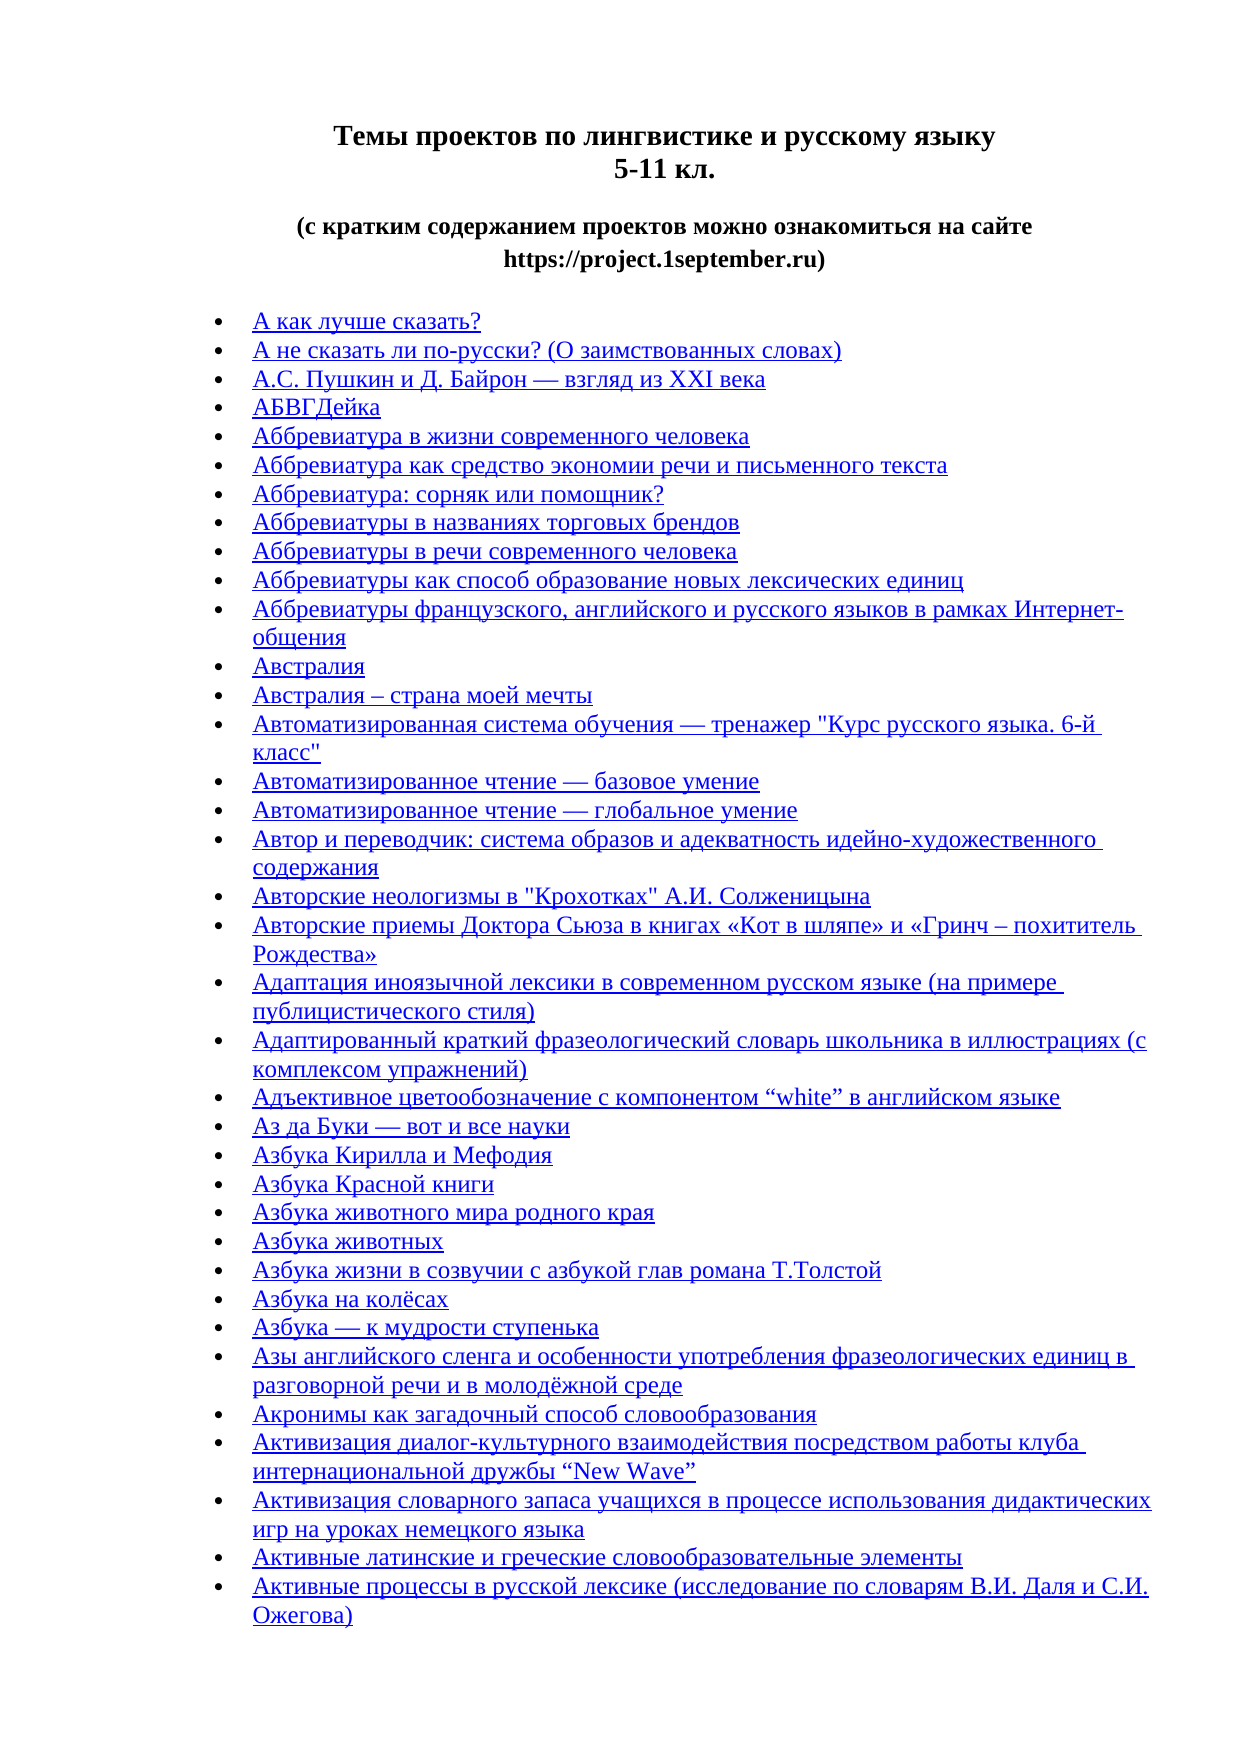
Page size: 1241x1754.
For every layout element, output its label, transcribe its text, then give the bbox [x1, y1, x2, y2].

list Автоматизированное чтение — базовое умение [215, 766, 1152, 795]
text Темы проектов по лингвистике и русскому языку [177, 118, 1152, 152]
list Активные латинские и греческие словообразовательные элементы [215, 1542, 1152, 1571]
list Активизация словарного запаса учащихся в процессе использования дидактических игр на уроках немецкого языка [215, 1485, 1152, 1542]
text (с кратким содержанием проектов можно ознакомиться на сайте https://project.1september.ru) [177, 211, 1152, 273]
list Азы английского сленга и особенности употребления фразеологических единиц в разговорной речи и в молодёжной среде [215, 1341, 1152, 1399]
list А как лучше сказать? [215, 306, 1152, 335]
list Автоматизированное чтение — глобальное умение [215, 795, 1152, 824]
list Азбука — к мудрости ступенька [215, 1312, 1152, 1341]
list Активные процессы в русской лексике (исследование по словарям В.И. Даля и С.И. Ожегова) [215, 1571, 1152, 1629]
list Аббревиатура как средство экономии речи и письменного текста [215, 450, 1152, 479]
list Австралия – страна моей мечты [215, 680, 1152, 709]
list Адаптированный краткий фразеологический словарь школьника в иллюстрациях (с комплексом упражнений) [215, 1025, 1152, 1082]
text 5-11 кл. [177, 152, 1152, 185]
list Авторские приемы Доктора Сьюза в книгах «Кот в шляпе» и «Гринч – похититель Рождества» [215, 910, 1152, 967]
list Аз да Буки — вот и все науки [215, 1111, 1152, 1140]
list Аббревиатуры в речи современного человека [215, 536, 1152, 565]
list Азбука Кирилла и Мефодия [215, 1140, 1152, 1169]
list Активизация диалог-культурного взаимодействия посредством работы клуба интернациональной дружбы “New Wave” [215, 1427, 1152, 1485]
list Азбука животных [215, 1226, 1152, 1255]
list Автоматизированная система обучения — тренажер "Курс русского языка. 6-й класс" [215, 709, 1152, 766]
list Аббревиатуры в названиях торговых брендов [215, 507, 1152, 536]
list Азбука животного мира родного края [215, 1197, 1152, 1226]
list Аббревиатуры как способ образование новых лексических единиц [215, 565, 1152, 594]
list Аббревиатура в жизни современного человека [215, 421, 1152, 450]
list Азбука жизни в созвучии с азбукой глав романа Т.Толстой [215, 1255, 1152, 1284]
list Азбука на колёсах [215, 1284, 1152, 1312]
list Авторские неологизмы в "Крохотках" А.И. Солженицына [215, 881, 1152, 910]
list Автор и переводчик: система образов и адекватность идейно-художественного содержания [215, 824, 1152, 881]
list Аббревиатура: сорняк или помощник? [215, 479, 1152, 507]
list Адъективное цветообозначение с компонентом “white” в английском языке [215, 1082, 1152, 1111]
list Аббревиатуры французского, английского и русского языков в рамках Интернет-общения [215, 594, 1152, 651]
list Азбука Красной книги [215, 1169, 1152, 1197]
list Акронимы как загадочный способ словообразования [215, 1399, 1152, 1427]
list Австралия [215, 651, 1152, 680]
list А не сказать ли по-русски? (О заимствованных словах) [215, 335, 1152, 364]
list А.С. Пушкин и Д. Байрон — взгляд из XXI века [215, 364, 1152, 392]
list АБВГДейка [215, 392, 1152, 421]
list Адаптация иноязычной лексики в современном русском языке (на примере публицистического стиля) [215, 967, 1152, 1025]
